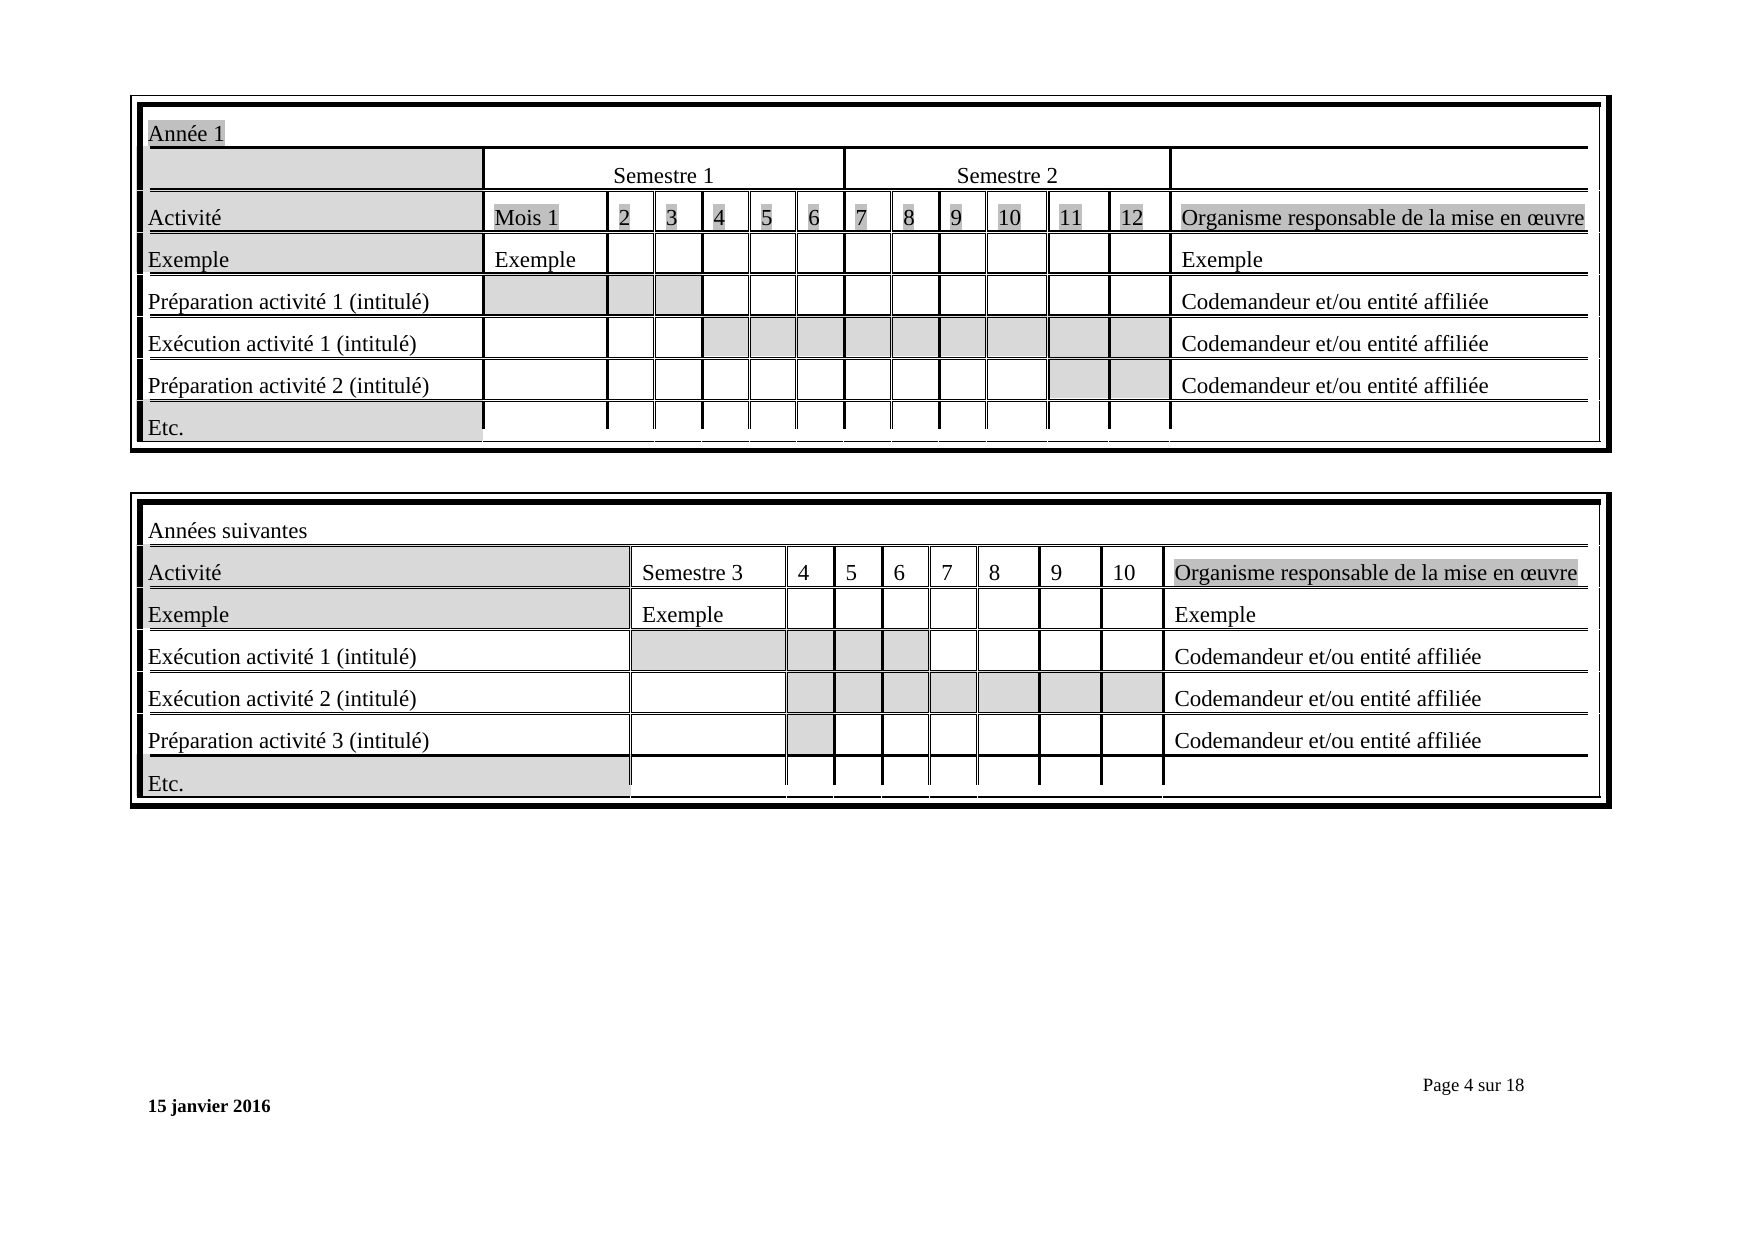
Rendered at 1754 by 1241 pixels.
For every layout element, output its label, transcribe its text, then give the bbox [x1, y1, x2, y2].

table_header Année 1 [136, 96, 1605, 146]
table_cell [846, 234, 890, 272]
table_cell Codemandeur et/ou entité affiliée [1163, 712, 1605, 754]
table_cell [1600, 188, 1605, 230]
table_cell [656, 318, 701, 356]
table_cell Organisme responsable de la mise en œuvre [1172, 188, 1599, 230]
table_cell Semestre 1 [485, 149, 843, 188]
table_cell [884, 589, 928, 628]
table_cell [631, 757, 786, 796]
table_cell [798, 318, 843, 356]
table_cell [798, 276, 843, 314]
table_cell [1103, 631, 1162, 670]
table_cell [1041, 589, 1100, 628]
table_cell 3 [656, 192, 701, 230]
table_cell [1050, 234, 1108, 272]
table_cell Exemple [1163, 586, 1605, 628]
table_cell Codemandeur et/ou entité affiliée [1172, 314, 1599, 356]
table_cell [846, 276, 890, 314]
table_cell [884, 631, 928, 670]
table_cell [1172, 146, 1599, 188]
table_cell [1041, 673, 1100, 712]
table_cell [632, 631, 785, 670]
table_cell Codemandeur et/ou entité affiliée [1163, 628, 1605, 670]
table_cell 6 [884, 547, 928, 586]
table_cell [941, 276, 985, 314]
table_cell Etc. [143, 399, 483, 441]
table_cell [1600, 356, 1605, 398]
table_cell Exécution activité 1 (intitulé) [143, 314, 482, 356]
table_cell [609, 318, 653, 356]
table_cell [979, 589, 1038, 628]
table_cell [979, 715, 1038, 754]
table_cell [704, 318, 748, 356]
table_cell [798, 360, 843, 398]
table_header Années suivantes [136, 494, 1605, 543]
table_cell Codemandeur et/ou entité affiliée [1172, 272, 1599, 314]
table_cell Mois 1 [485, 192, 606, 230]
table_cell [1041, 715, 1100, 754]
table_cell [609, 276, 653, 314]
table_cell [1111, 234, 1169, 272]
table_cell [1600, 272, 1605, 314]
table_cell [941, 234, 985, 272]
table_cell [844, 402, 892, 441]
table_cell [1039, 757, 1101, 796]
table_cell [834, 757, 882, 796]
table_cell 7 [931, 547, 976, 586]
table_cell Exécution activité 1 (intitulé) [136, 628, 631, 670]
table_cell [1103, 673, 1162, 712]
table_cell [609, 360, 653, 398]
table_cell [1048, 402, 1109, 441]
table_cell Exemple [143, 230, 482, 272]
table_cell [1103, 589, 1162, 628]
table_cell Exécution activité 2 (intitulé) [136, 670, 631, 712]
table_cell Préparation activité 3 (intitulé) [136, 712, 631, 754]
table_cell [751, 234, 795, 272]
table_cell Etc. [143, 754, 631, 796]
table_cell [893, 318, 938, 356]
table_cell [892, 402, 939, 441]
table_cell 5 [836, 547, 881, 586]
table_cell [893, 360, 938, 398]
table_cell Semestre 3 [632, 547, 785, 586]
table_cell [884, 715, 928, 754]
table_cell [786, 757, 834, 796]
table_cell [846, 360, 890, 398]
table_cell 4 [704, 192, 748, 230]
table_cell [750, 402, 797, 441]
table_cell [751, 318, 795, 356]
table_cell [931, 715, 976, 754]
table_cell [884, 673, 928, 712]
table_cell Préparation activité 2 (intitulé) [143, 356, 482, 398]
table_cell Exemple [485, 234, 606, 272]
table_cell 10 [988, 192, 1046, 230]
table_cell [836, 631, 881, 670]
table_cell 2 [609, 192, 653, 230]
table_cell [788, 715, 833, 754]
table_cell [1600, 754, 1605, 796]
table_cell [788, 589, 833, 628]
table_cell [656, 276, 701, 314]
table_cell Codemandeur et/ou entité affiliée [1163, 670, 1605, 712]
table_cell [1050, 360, 1108, 398]
table_cell Exemple [136, 586, 631, 628]
table_cell [930, 757, 977, 796]
table_cell [485, 276, 606, 314]
table_cell [1041, 631, 1100, 670]
table_cell [1111, 276, 1169, 314]
table_cell [939, 402, 987, 441]
table_cell [1101, 757, 1163, 796]
table_cell [751, 276, 795, 314]
table_cell [485, 318, 606, 356]
table_cell [941, 318, 985, 356]
table_cell [988, 360, 1046, 398]
table_cell Activité [143, 544, 629, 586]
table_cell Activité [143, 188, 482, 230]
table_cell Semestre 2 [846, 149, 1169, 188]
table_cell [893, 234, 938, 272]
table_cell [978, 757, 1039, 796]
table_cell [931, 631, 976, 670]
table_cell [788, 673, 833, 712]
table_cell [485, 360, 606, 398]
table_cell [1111, 318, 1169, 356]
table_cell 4 [788, 547, 833, 586]
table_cell [882, 757, 930, 796]
table_cell [846, 318, 890, 356]
table_cell 9 [941, 192, 985, 230]
table_cell [988, 276, 1046, 314]
table_cell [1109, 402, 1170, 441]
table_cell [987, 399, 1048, 441]
table_cell [1170, 399, 1599, 441]
table_cell [607, 402, 654, 441]
table_cell [483, 402, 607, 441]
table_cell [941, 360, 985, 398]
table_cell [988, 234, 1046, 272]
table_cell [1050, 276, 1108, 314]
table_cell [1600, 399, 1605, 441]
table_cell 5 [751, 192, 795, 230]
table_cell 9 [1041, 547, 1100, 586]
table_cell [931, 589, 976, 628]
table_cell 8 [893, 192, 938, 230]
table_cell [656, 360, 701, 398]
table_cell Préparation activité 1 (intitulé) [143, 272, 482, 314]
table_cell [836, 673, 881, 712]
table_cell [702, 402, 749, 441]
table_cell [704, 360, 748, 398]
table_cell [1600, 146, 1605, 188]
table_cell [979, 673, 1038, 712]
table_cell [609, 234, 653, 272]
table_cell Codemandeur et/ou entité affiliée [1172, 356, 1599, 398]
table_cell 10 [1103, 547, 1162, 586]
table_cell [1163, 754, 1599, 796]
table_cell [143, 146, 482, 188]
table_cell [797, 402, 844, 441]
table_cell 7 [846, 192, 890, 230]
table_cell [655, 402, 702, 441]
table_cell Exemple [632, 589, 785, 628]
table_cell [751, 360, 795, 398]
table_cell 11 [1050, 192, 1108, 230]
table_cell [988, 318, 1046, 356]
table_cell [1111, 360, 1169, 398]
table_cell [1050, 318, 1108, 356]
table_cell Organisme responsable de la mise en œuvre [1165, 544, 1599, 586]
table_cell [931, 673, 976, 712]
table_cell Exemple [1172, 230, 1599, 272]
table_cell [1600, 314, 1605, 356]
table_cell 8 [979, 547, 1038, 586]
table_cell [656, 234, 701, 272]
table_cell [704, 234, 748, 272]
table_cell [1103, 715, 1162, 754]
table_cell [893, 276, 938, 314]
table_cell [704, 276, 748, 314]
table_cell 6 [798, 192, 843, 230]
table_cell [836, 715, 881, 754]
table_cell [788, 631, 833, 670]
table_cell [632, 673, 785, 712]
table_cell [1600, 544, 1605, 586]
table_cell 12 [1111, 192, 1169, 230]
table_cell [836, 589, 881, 628]
table_cell [798, 234, 843, 272]
table_cell [632, 715, 785, 754]
table_cell [979, 631, 1038, 670]
